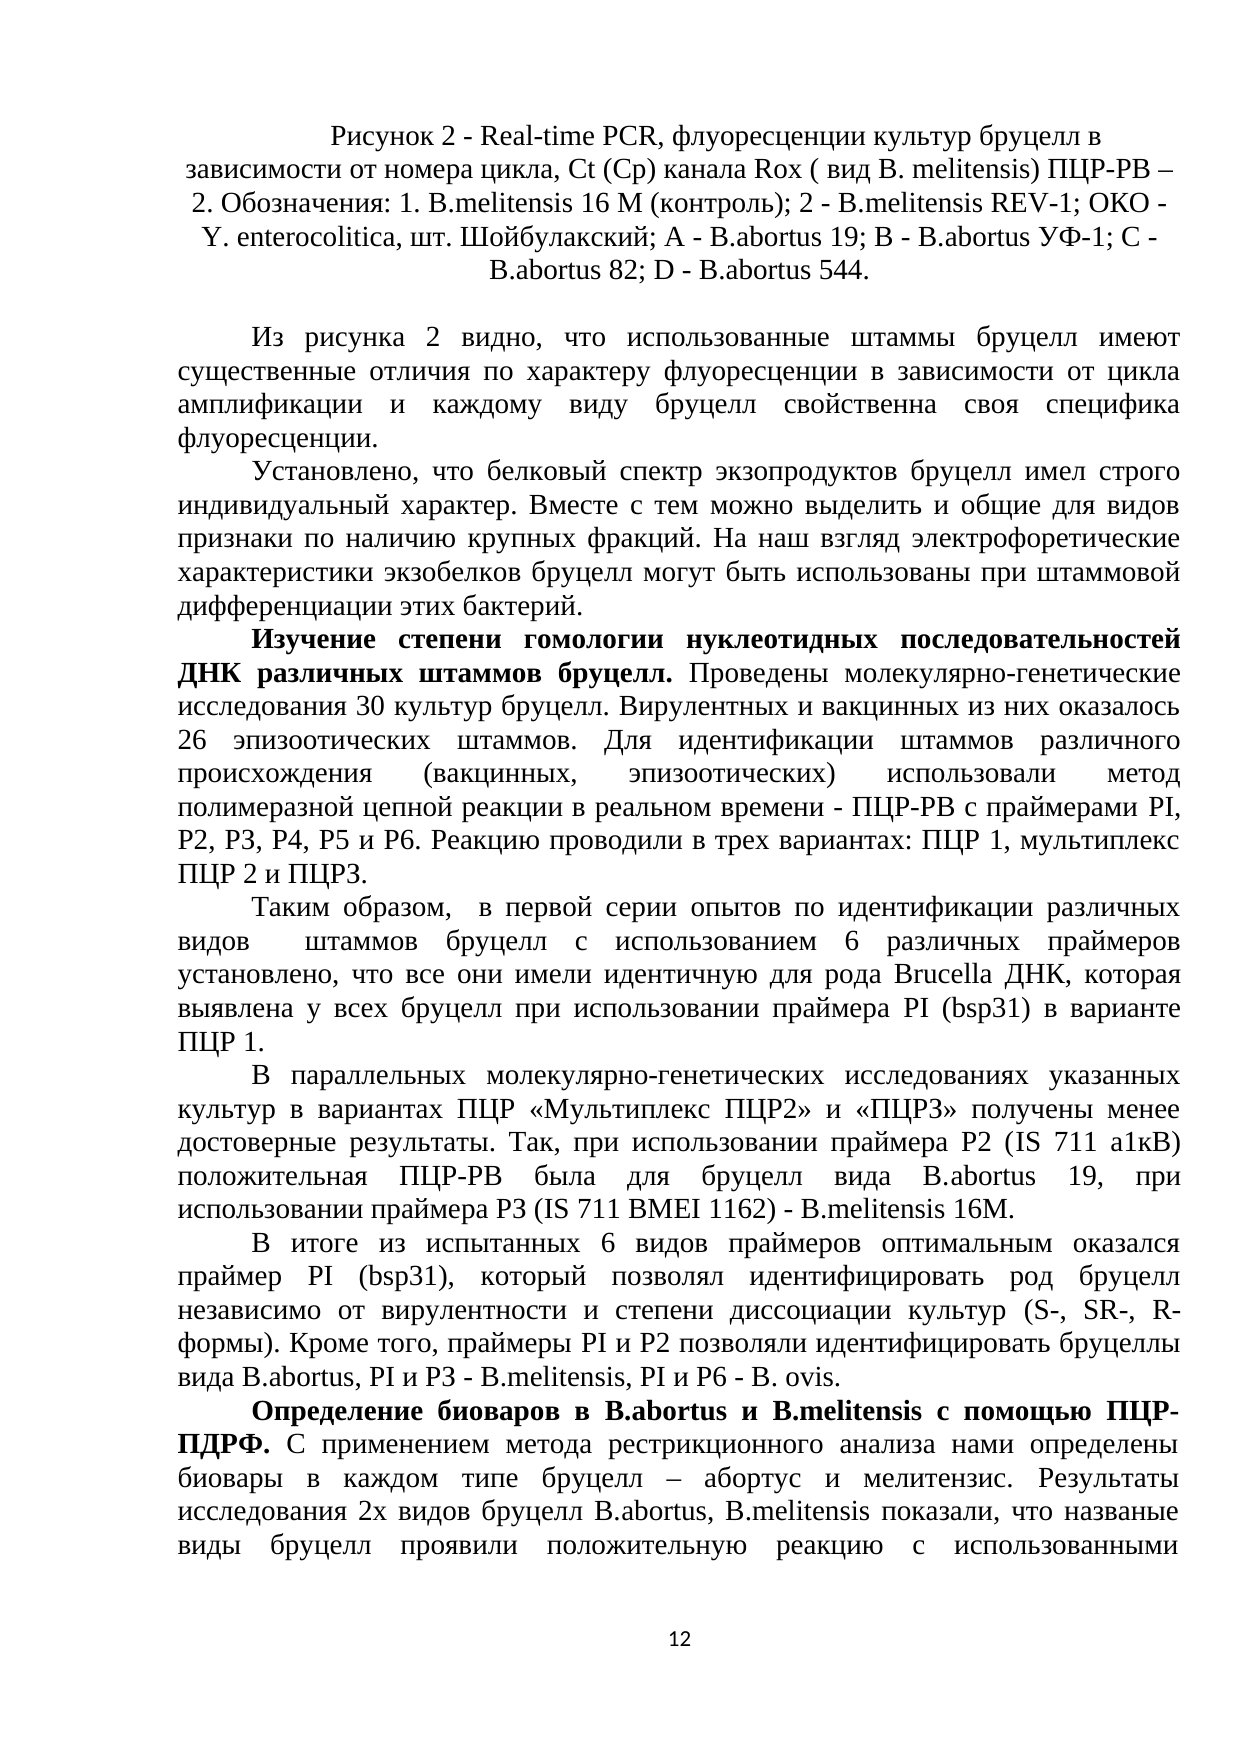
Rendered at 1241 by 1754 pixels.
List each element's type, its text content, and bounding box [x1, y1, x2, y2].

text Рисунок 2 - Real-time PCR, флуоресценции культур бруцелл в зависимости от номера цикла, Ct (Ср) канала Rox ( вид В. melitensis) ПЦР-РВ – 2. Обозначения: 1. В.melitensis 16 М (контроль); 2 - В.melitensis REV-1; ОКО - Y. enterocolitica, шт. Шойбулакский; А - В.abortus 19; В - В.abortus УФ-1; С - В.abortus 82; D - B.abortus 544. [177, 118, 1181, 286]
text Изучение степени гомологии нуклеотидных последовательностей ДНК различных штаммов бруцелл. Проведены молекулярно-генетические исследования 30 культур бруцелл. Вирулентных и вакцинных из них оказалось 26 эпизоотических штаммов. Для идентификации штаммов различного происхождения (вакцинных, эпизоотических) использовали метод полимеразной цепной реакции в реальном времени - ПЦР-РВ с праймерами PI, Р2, РЗ, Р4, Р5 и Р6. Реакцию проводили в трех вариантах: ПЦР 1, мультиплекс ПЦР 2 и ПЦРЗ. [177, 621, 1181, 889]
text Установлено, что белковый спектр экзопродуктов бруцелл имел строго индивидуальный характер. Вместе с тем можно выделить и общие для видов признаки по наличию крупных фракций. На наш взгляд электрофоретические характеристики экзобелков бруцелл могут быть использованы при штаммовой дифференциации этих бактерий. [177, 453, 1181, 621]
text В параллельных молекулярно-генетических исследованиях указанных культур в вариантах ПЦР «Мультиплекс ПЦР2» и «ПЦРЗ» получены менее достоверные результаты. Так, при использовании праймера Р2 (IS 711 а1кВ) положительная ПЦР-РВ была для бруцелл вида В.abortus 19, при использовании праймера РЗ (IS 711 BMEI 1162) - B.melitensis 16М. [177, 1057, 1181, 1225]
text В итоге из испытанных 6 видов праймеров оптимальным оказался праймер PI (bsp31), который позволял идентифицировать род бруцелл независимо от вирулентности и степени диссоциации культур (S-, SR-, R-формы). Кроме того, праймеры PI и Р2 позволяли идентифицировать бруцеллы вида В.abortus, PI и РЗ - B.melitensis, PI и Р6 - В. ovis. [177, 1225, 1181, 1393]
text Из рисунка 2 видно, что использованные штаммы бруцелл имеют существенные отличия по характеру флуоресценции в зависимости от цикла амплификации и каждому виду бруцелл свойственна своя специфика флуоресценции. [177, 319, 1181, 453]
text Таким образом, в первой серии опытов по идентификации различных видов штаммов бруцелл с использованием 6 различных праймеров установлено, что все они имели идентичную для рода Brucella ДНК, которая выявлена у всех бруцелл при использовании праймера PI (bsp31) в варианте ПЦР 1. [177, 889, 1181, 1057]
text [177, 1393, 1179, 1560]
